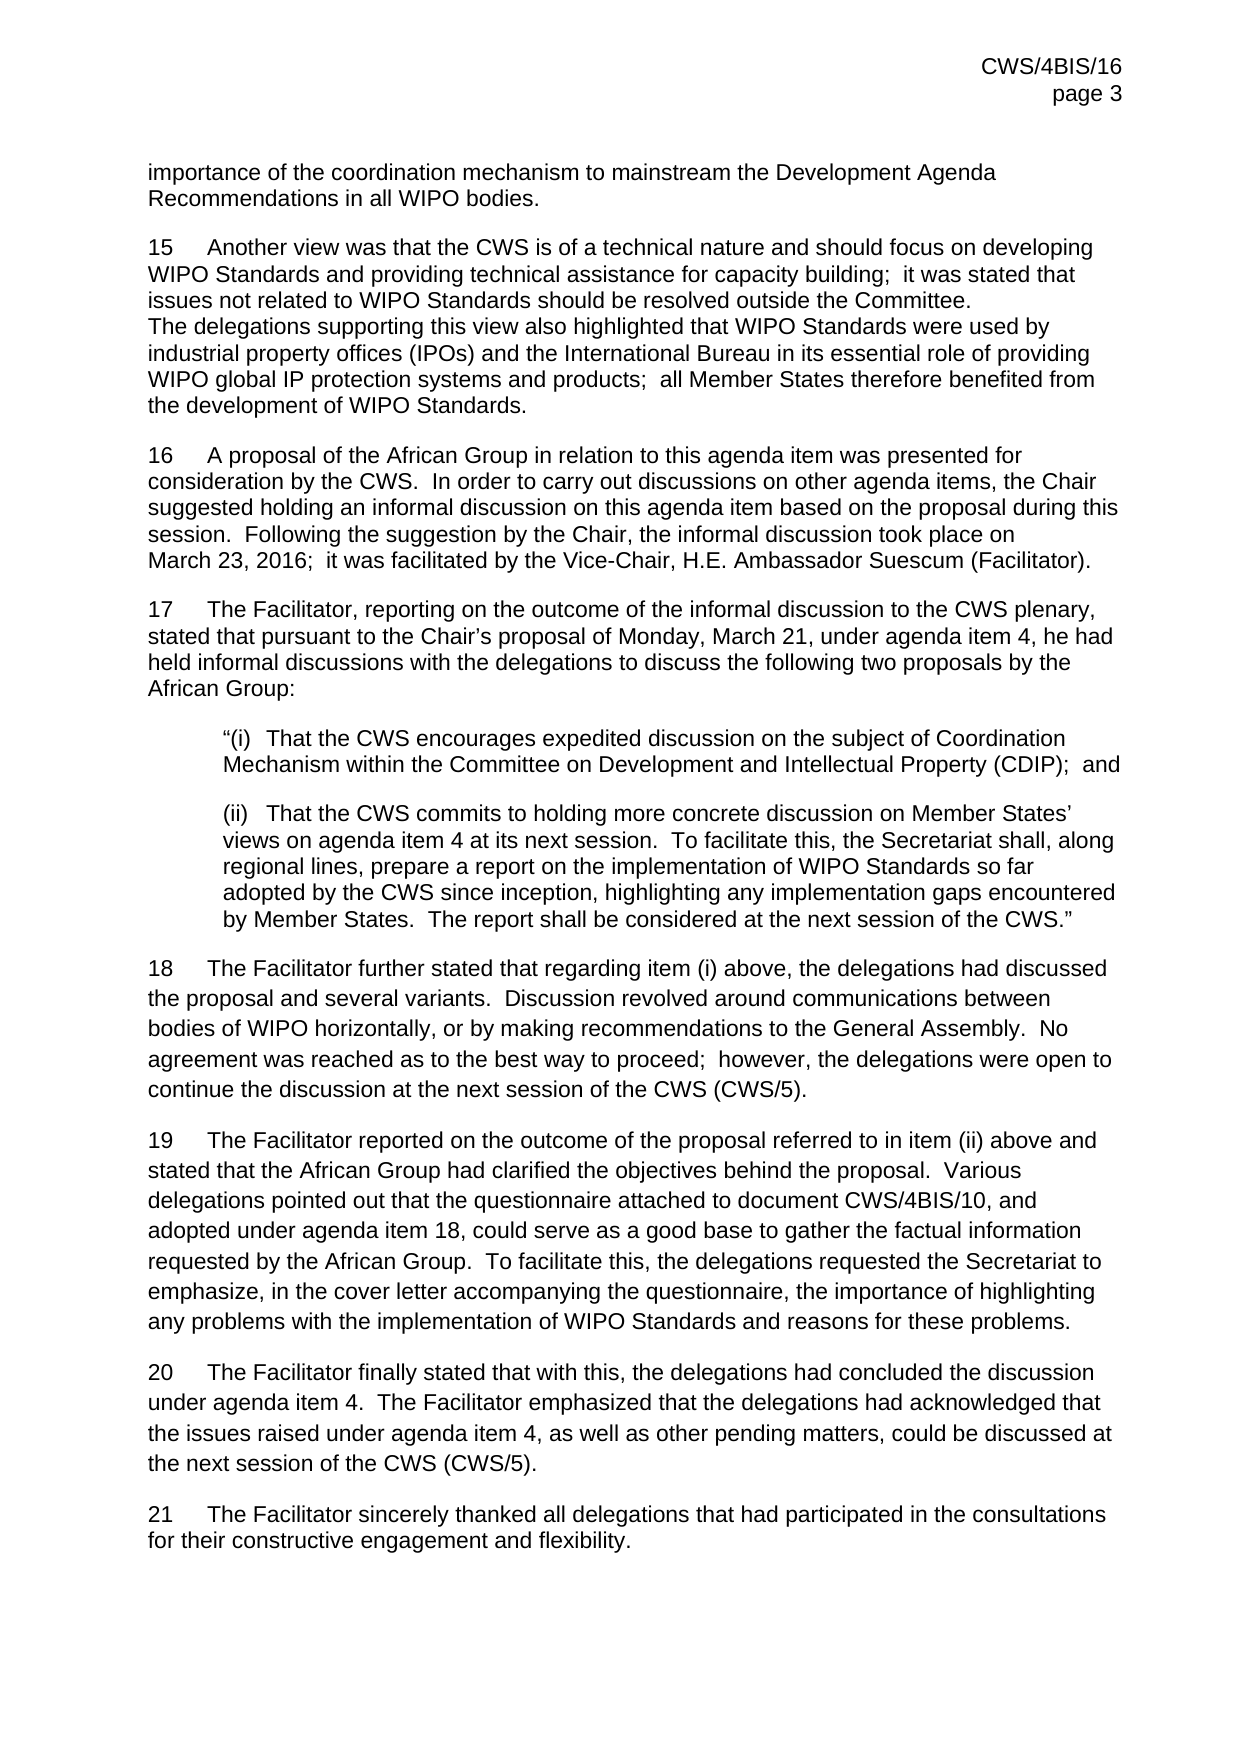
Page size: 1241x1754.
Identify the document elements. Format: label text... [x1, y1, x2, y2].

text The Facilitator further stated that regarding item (i) above, the delegations had discussed the proposal and several variants. Discussion revolved around communications between bodies of WIPO horizontally, or by making recommendations to the General Assembly. No agreement was reached as to the best way to proceed; however, the delegations were open to continue the discussion at the next session of the CWS (CWS/5). [148, 955, 1122, 1102]
text Another view was that the CWS is of a technical nature and should focus on developing WIPO Standards and providing technical assistance for capacity building; it was stated that issues not related to WIPO Standards should be resolved outside the Committee. The delegations supporting this view also highlighted that WIPO Standards were used by industrial property offices (IPOs) and the International Bureau in its essential role of providing WIPO global IP protection systems and products; all Member States therefore benefited from the development of WIPO Standards. [148, 234, 1122, 419]
text “(i) That the CWS encourages expedited discussion on the subject of Coordination Mechanism within the Committee on Development and Intellectual Property (CDIP); and [223, 724, 1122, 777]
text The Facilitator reported on the outcome of the proposal referred to in item (ii) above and stated that the African Group had clarified the objectives behind the proposal. Various delegations pointed out that the questionnaire attached to document CWS/4BIS/10, and adopted under agenda item 18, could serve as a good base to gather the factual information requested by the African Group. To facilitate this, the delegations requested the Secretariat to emphasize, in the cover letter accompanying the questionnaire, the importance of highlighting any problems with the implementation of WIPO Standards and reasons for these problems. [148, 1127, 1122, 1334]
text (ii) That the CWS commits to holding more concrete discussion on Member States’ views on agenda item 4 at its next session. To facilitate this, the Secretariat shall, along regional lines, prepare a report on the implementation of WIPO Standards so far adopted by the CWS since inception, highlighting any implementation gaps encountered by Member States. The report shall be considered at the next session of the CWS.” [223, 800, 1122, 932]
text The Facilitator finally stated that with this, the delegations had concluded the discussion under agenda item 4. The Facilitator emphasized that the delegations had acknowledged that the issues raised under agenda item 4, as well as other pending matters, could be discussed at the next session of the CWS (CWS/5). [148, 1359, 1122, 1476]
text A proposal of the African Group in relation to this agenda item was presented for consideration by the CWS. In order to carry out discussions on other agenda items, the Chair suggested holding an informal discussion on this agenda item based on the proposal during this session. Following the suggestion by the Chair, the informal discussion took place on March 23, 2016; it was facilitated by the Vice-Chair, H.E. Ambassador Suescum (Facilitator). [148, 442, 1122, 573]
text The Facilitator, reporting on the outcome of the informal discussion to the CWS plenary, stated that pursuant to the Chair’s proposal of Monday, March 21, under agenda item 4, he had held informal discussions with the delegations to discuss the following two proposals by the African Group: [148, 596, 1122, 702]
text The Facilitator sincerely thanked all delegations that had participated in the consultations for their constructive engagement and flexibility. [148, 1501, 1122, 1553]
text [148, 158, 1122, 211]
